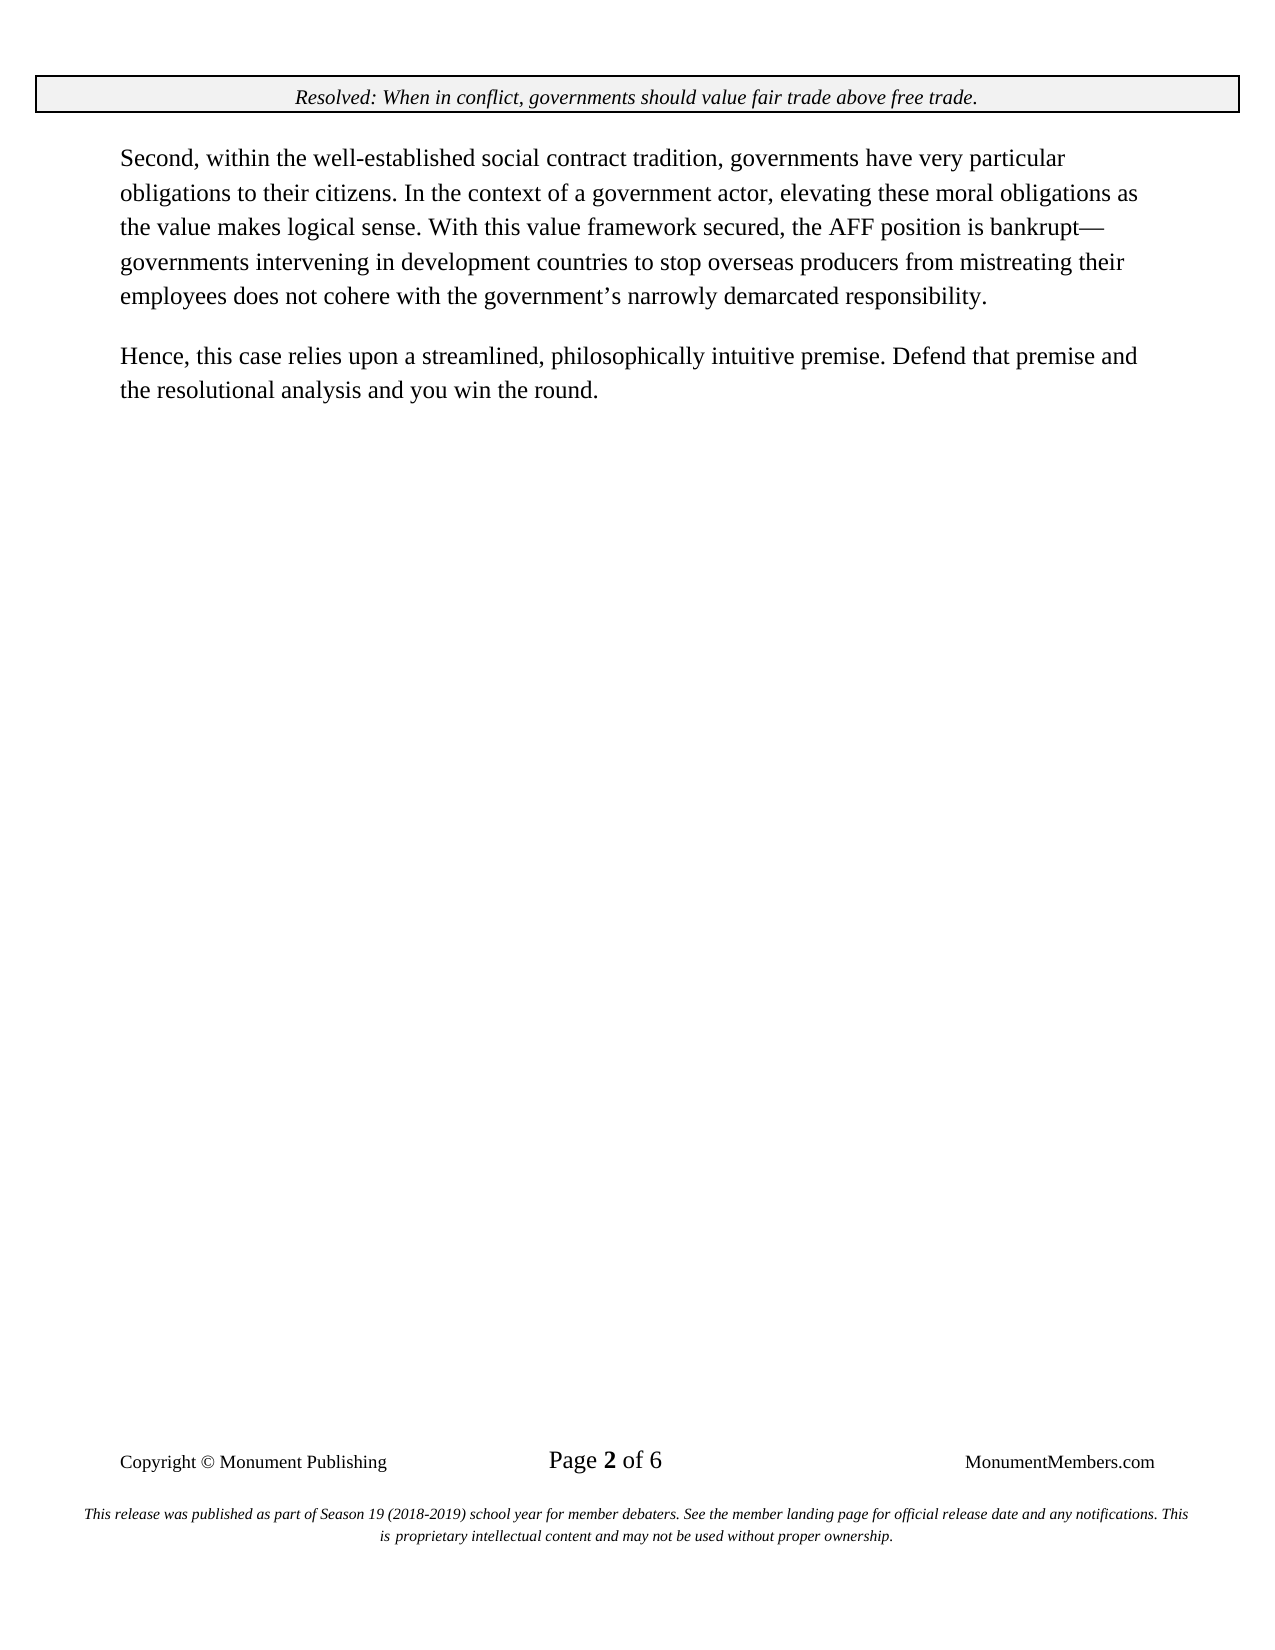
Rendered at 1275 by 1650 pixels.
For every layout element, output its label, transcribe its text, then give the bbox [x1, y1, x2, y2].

text Hence, this case relies upon a streamlined, philosophically intuitive premise. Defend that premise and the resolutional analysis and you win the round. [120, 341, 1155, 404]
text Second, within the well-established social contract tradition, governments have very particular obligations to their citizens. In the context of a government actor, elevating these moral obligations as the value makes logical sense. With this value framework secured, the AFF position is bankrupt—governments intervening in development countries to stop overseas producers from mistreating their employees does not cohere with the government’s narrowly demarcated responsibility. [120, 143, 1155, 310]
